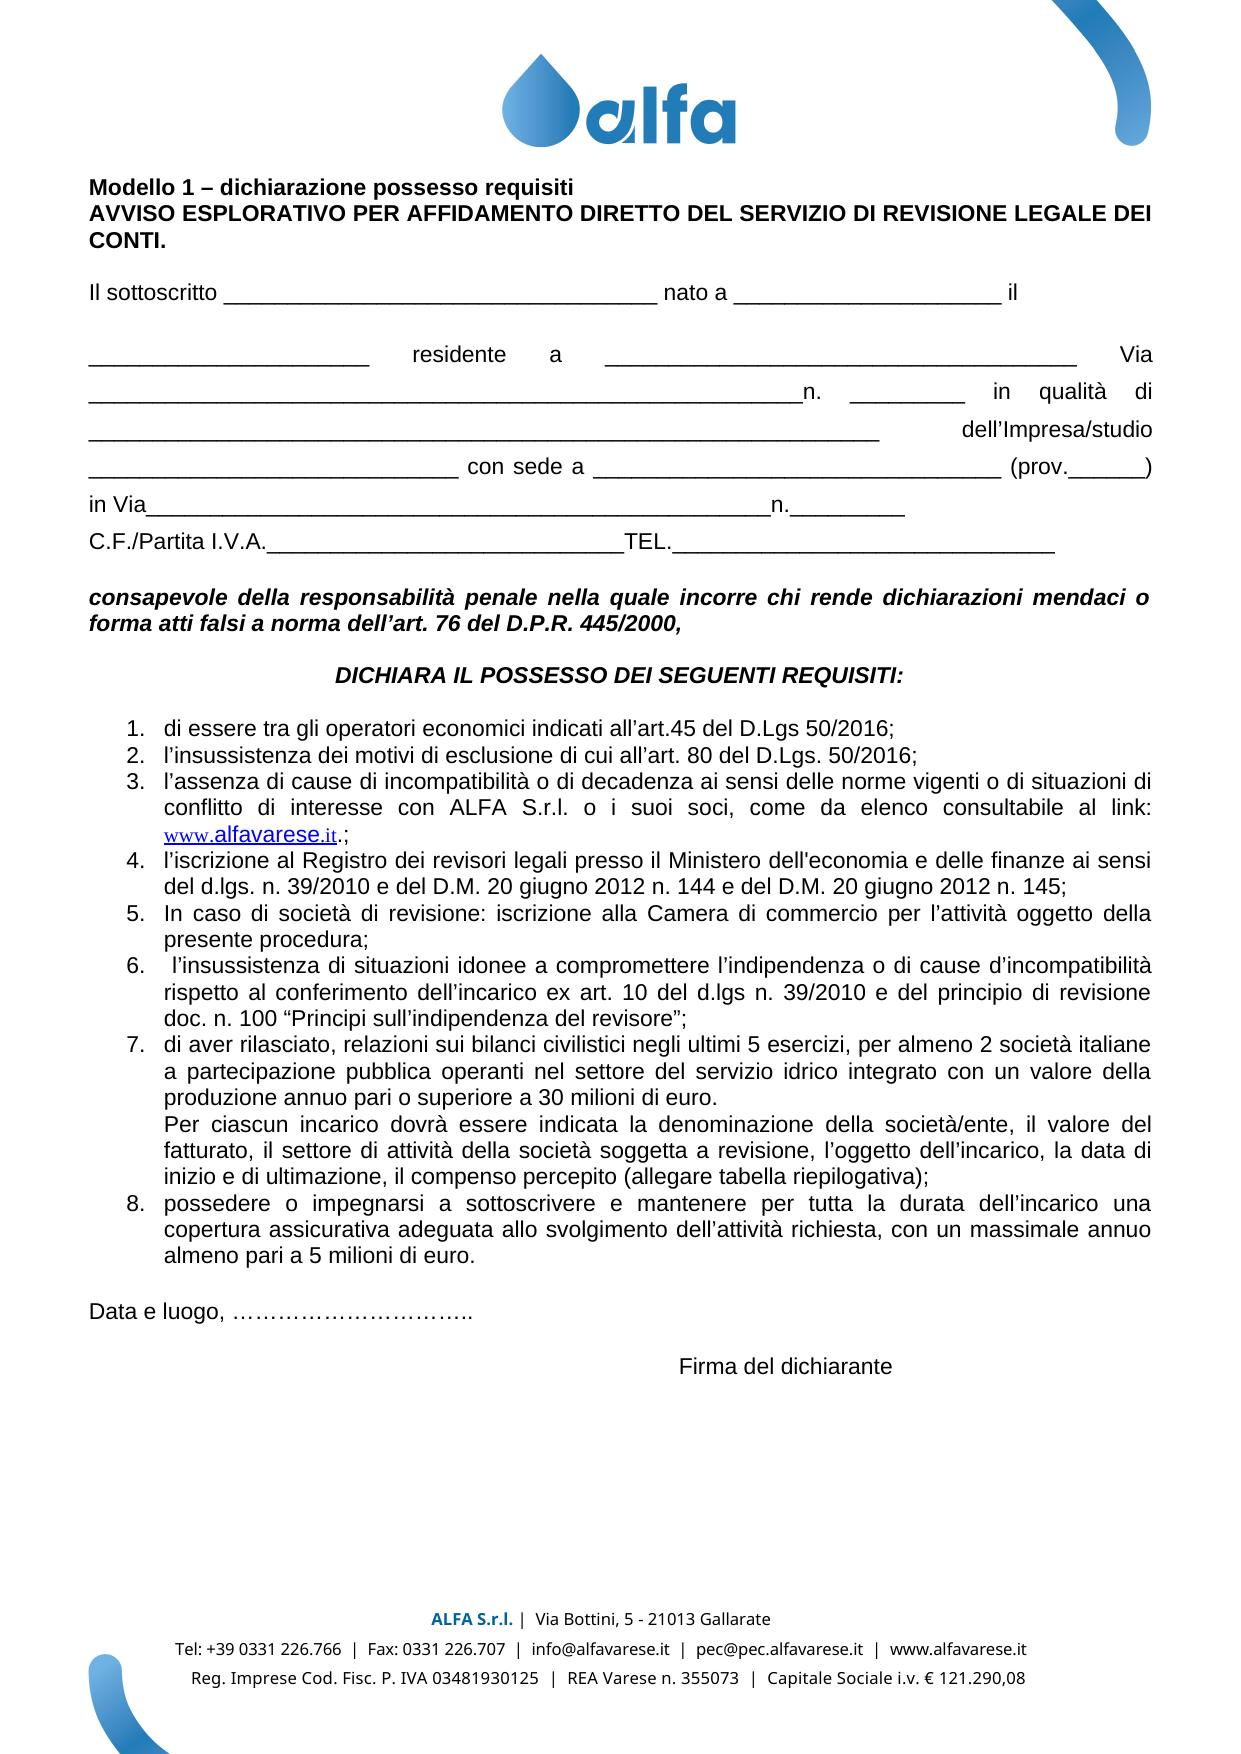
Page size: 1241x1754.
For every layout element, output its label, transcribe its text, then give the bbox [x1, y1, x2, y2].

picture [0, 0, 1240, 154]
list di essere tra gli operatori economici indicati all’art.45 del D.Lgs 50/2016; [126, 715, 1152, 742]
picture [0, 1600, 1240, 1754]
list Per ciascun incarico dovrà essere indicata la denominazione della società/ente, il valore del fatturato, il settore di attività della società soggetta a revisione, l’oggetto dell’incarico, la data di inizio e di ultimazione, il compenso percepito (allegare tabella riepilogativa); [164, 1111, 1152, 1189]
text Il sottoscritto __________________________________ nato a _____________________ il [89, 279, 1152, 306]
list In caso di società di revisione: iscrizione alla Camera di commercio per l’attività oggetto della presente procedura; [126, 900, 1152, 952]
list di aver rilasciato, relazioni sui bilanci civilistici negli ultimi 5 esercizi, per almeno 2 società italiane a partecipazione pubblica operanti nel settore del servizio idrico integrato con un valore della produzione annuo pari o superiore a 30 milioni di euro. [126, 1031, 1152, 1111]
text consapevole della responsabilità penale nella quale incorre chi rende dichiarazioni mendaci o forma atti falsi a norma dell’art. 76 del D.P.R. 445/2000, [89, 583, 1152, 636]
text Data e luogo, ………………………….. [89, 1298, 1152, 1324]
text AVVISO ESPLORATIVO PER AFFIDAMENTO DIRETTO DEL SERVIZIO DI REVISIONE LEGALE DEI CONTI. [89, 200, 1152, 253]
text C.F./Partita I.V.A.____________________________TEL.______________________________ [89, 519, 1152, 557]
list l’iscrizione al Registro dei revisori legali presso il Ministero dell'economia e delle finanze ai sensi del d.lgs. n. 39/2010 e del D.M. 20 giugno 2012 n. 144 e del D.M. 20 giugno 2012 n. 145; [126, 847, 1152, 900]
text Modello 1 – dichiarazione possesso requisiti [89, 174, 1152, 200]
text Firma del dichiarante [89, 1353, 1152, 1380]
list l’assenza di cause di incompatibilità o di decadenza ai sensi delle norme vigenti o di situazioni di conflitto di interesse con ALFA S.r.l. o i suoi soci, come da elenco consultabile al link: www.alfavarese.it.; [126, 768, 1152, 847]
list possedere o impegnarsi a sottoscrivere e mantenere per tutta la durata dell’incarico una copertura assicurativa adeguata allo svolgimento dell’attività richiesta, con un massimale annuo almeno pari a 5 milioni di euro. [126, 1189, 1152, 1269]
text ______________________ residente a _____________________________________ Via ________________________________________________________n. _________ in qualità di ______________________________________________________________ dell’Impresa/studio _____________________________ con sede a ________________________________ (prov.______) in Via_________________________________________________n._________ [89, 332, 1152, 519]
list l’insussistenza dei motivi di esclusione di cui all’art. 80 del D.Lgs. 50/2016; [126, 742, 1152, 768]
list l’insussistenza di situazioni idonee a compromettere l’indipendenza o di cause d’incompatibilità rispetto al conferimento dell’incarico ex art. 10 del d.lgs n. 39/2010 e del principio di revisione doc. n. 100 “Principi sull’indipendenza del revisore”; [126, 952, 1152, 1031]
text DICHIARA IL POSSESSO DEI SEGUENTI REQUISITI: [89, 662, 1152, 689]
